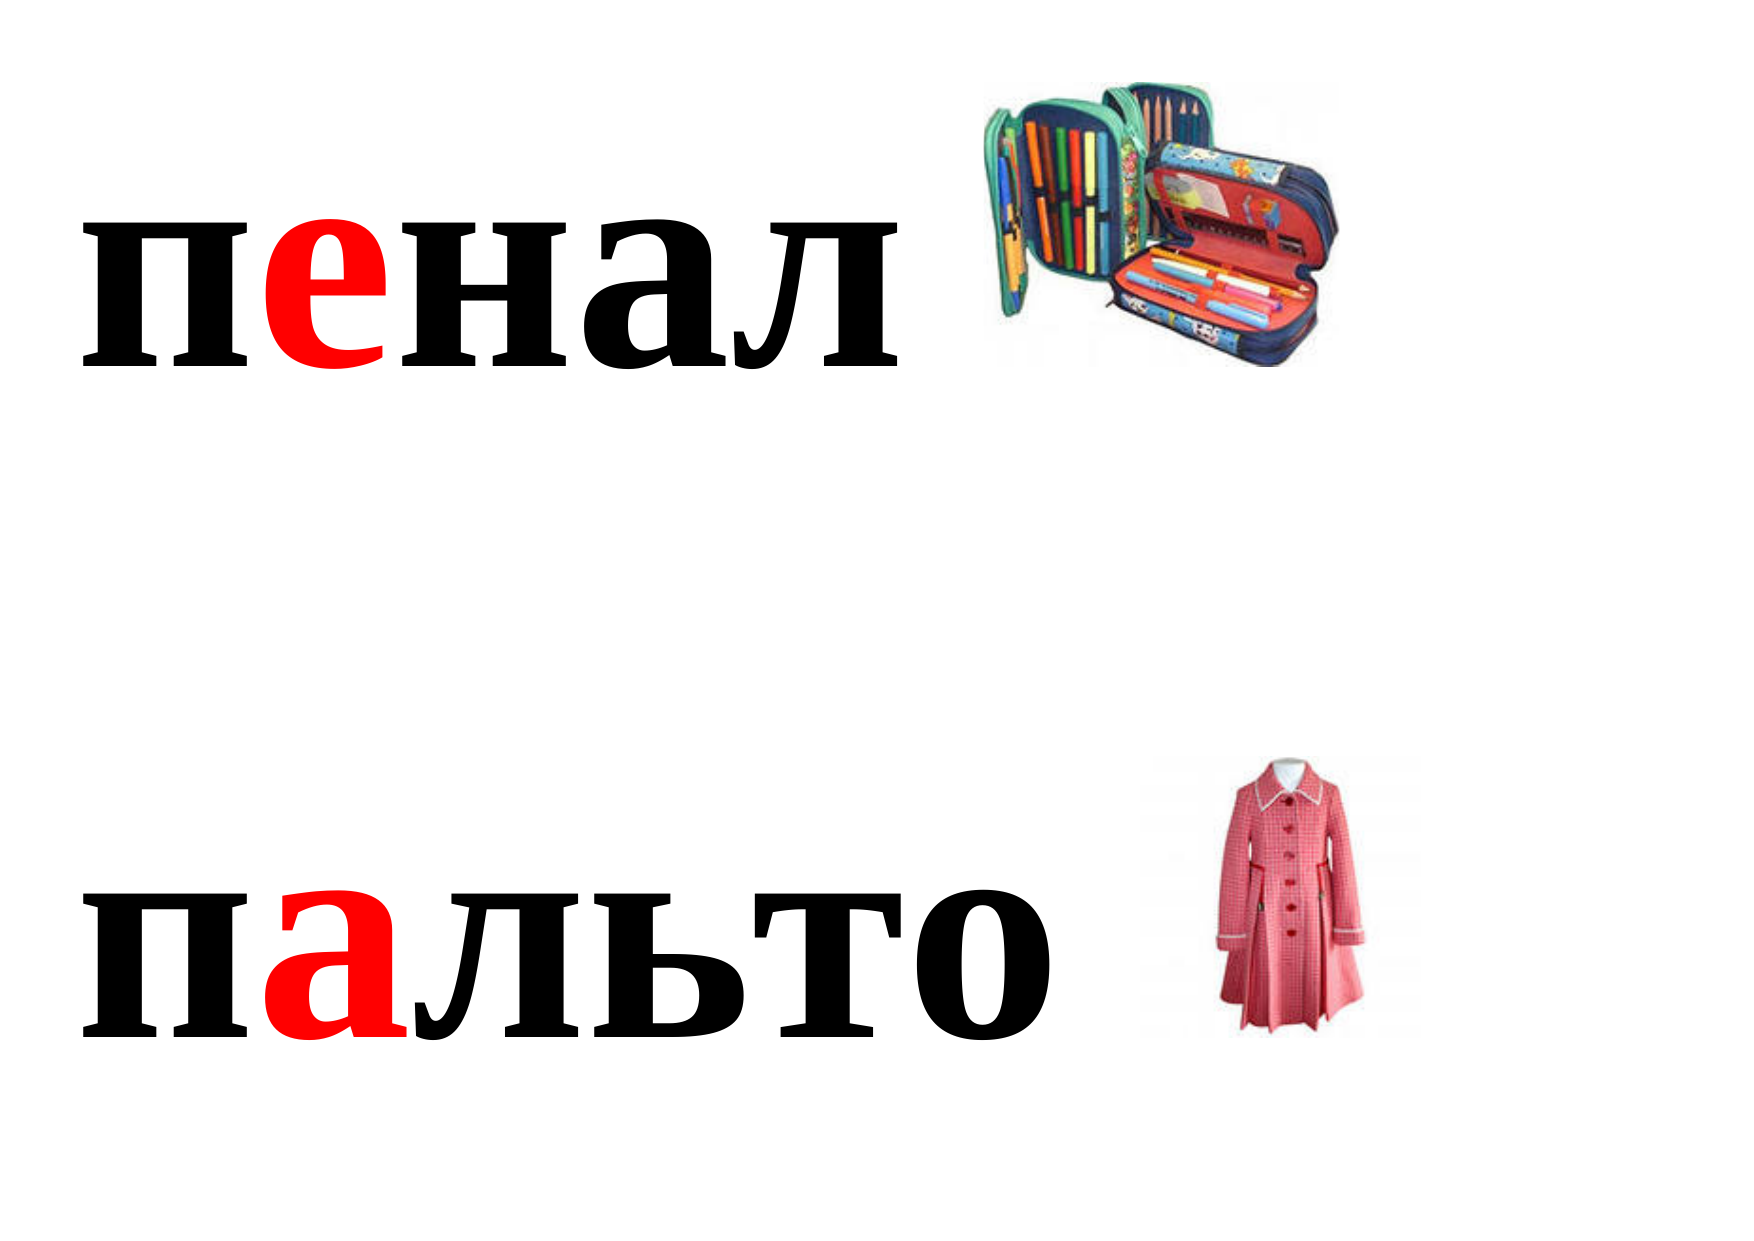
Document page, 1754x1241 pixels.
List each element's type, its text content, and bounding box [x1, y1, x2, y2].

picture [1139, 756, 1421, 1038]
text пенал [75, 75, 1679, 434]
text пальто [75, 746, 1679, 1105]
picture [983, 82, 1340, 367]
